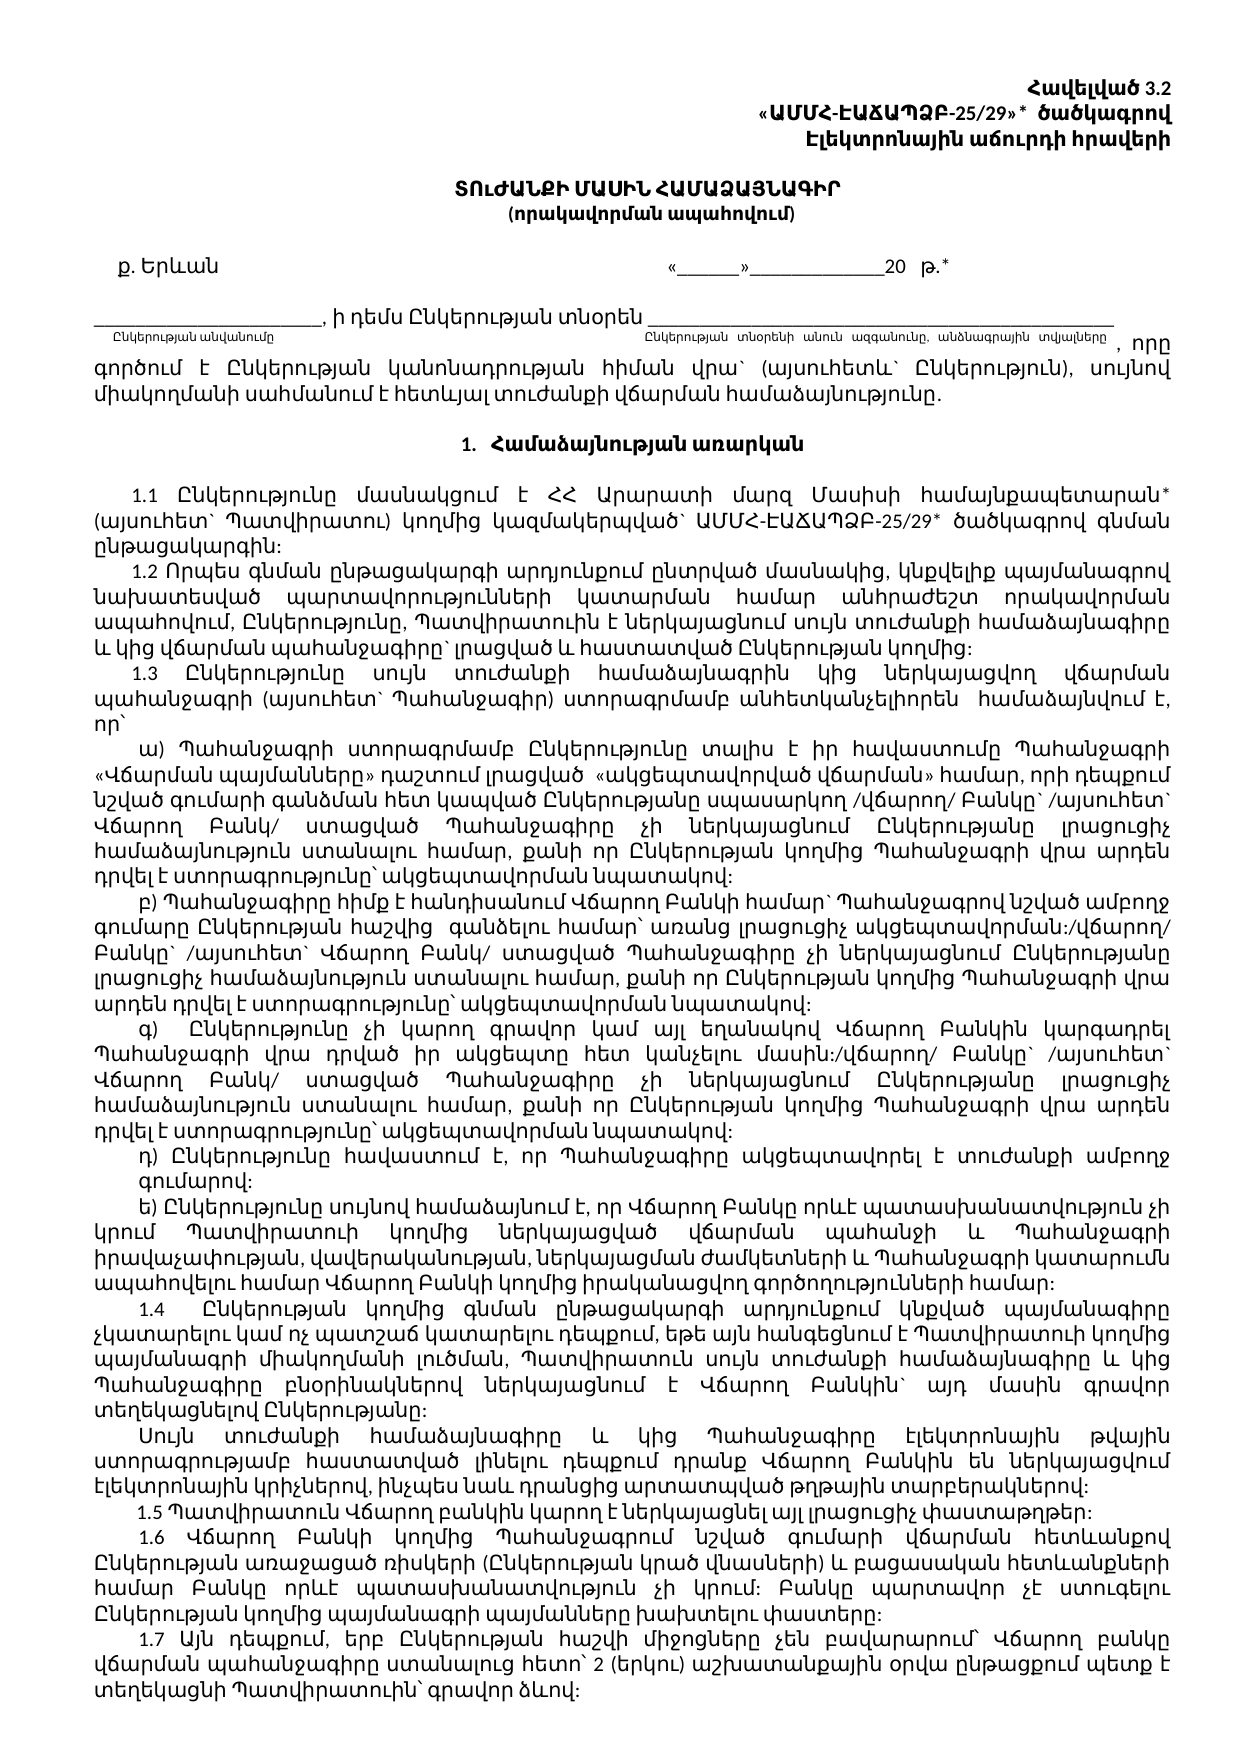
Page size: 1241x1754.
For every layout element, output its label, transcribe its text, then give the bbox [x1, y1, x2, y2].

text 1. Համաձայնության առարկան [94, 432, 1171, 457]
text 1.3 Ընկերությունը սույն տուժանքի համաձայնագրին կից ներկայացվող վճարման պահանջագրի (այսուհետ` Պահանջագիր) ստորագրմամբ անհետկանչելիորեն համաձայնվում է, որ՝ [94, 660, 1171, 737]
text 1.4 Ընկերության կողմից գնման ընթացակարգի արդյունքում կնքված պայմանագիրը չկատարելու կամ ոչ պատշաճ կատարելու դեպքում, եթե այն հանգեցնում է Պատվիրատուի կողմից պայմանագրի միակողմանի լուծման, Պատվիրատուն սույն տուժանքի համաձայնագիրը և կից Պահանջագիրը բնօրինակներով ներկայացնում է Վճարող Բանկին` այդ մասին գրավոր տեղեկացնելով Ընկերությանը: [94, 1296, 1171, 1423]
text 1.6 Վճարող Բանկի կողմից Պահանջագրում նշված գումարի վճարման հետևանքով Ընկերության առաջացած ռիսկերի (Ընկերության կրած վնասների) և բացասական հետևանքների համար Բանկը որևէ պատասխանատվություն չի կրում: Բանկը պարտավոր չէ ստուգելու Ընկերության կողմից պայմանագրի պայմանները խախտելու փաստերը: [94, 1524, 1171, 1626]
text Հավելված 3.2 [94, 75, 1171, 100]
text 1.1 Ընկերությունը մասնակցում է ՀՀ Արարատի մարզ Մասիսի համայնքապետարան* (այսուհետ` Պատվիրատու) կողմից կազմակերպված` ԱՄՄՀ-ԷԱՃԱՊՁԲ-25/29* ծածկագրով գնման ընթացակարգին: [94, 482, 1171, 559]
text դ) Ընկերությունը հավաստում է, որ Պահանջագիրը ակցեպտավորել է տուժանքի ամբողջ գումարով: [138, 1143, 1171, 1194]
text ք. Երևան «______»_____________20 թ.* [94, 254, 1171, 279]
text ՏՈւԺԱՆՔԻ ՄԱՍԻՆ ՀԱՄԱՁԱՅՆԱԳԻՐ [94, 177, 1171, 202]
text 1.7 Այն դեպքում, երբ Ընկերության հաշվի միջոցները չեն բավարարում՝ Վճարող բանկը վճարման պահանջագիրը ստանալուց հետո՝ 2 (երկու) աշխատանքային օրվա ընթացքում պետք է տեղեկացնի Պատվիրատուին՝ գրավոր ձևով: [94, 1626, 1171, 1702]
text գ) Ընկերությունը չի կարող գրավոր կամ այլ եղանակով Վճարող Բանկին կարգադրել Պահանջագրի վրա դրված իր ակցեպտը հետ կանչելու մասին:/վճարող/ Բանկը` /այսուհետ` Վճարող Բանկ/ ստացված Պահանջագիրը չի ներկայացնում Ընկերությանը լրացուցիչ համաձայնություն ստանալու համար, քանի որ Ընկերության կողմից Պահանջագրի վրա արդեն դրվել է ստորագրությունը՝ ակցեպտավորման նպատակով: [94, 1016, 1171, 1143]
text 1.2 Որպես գնման ընթացակարգի արդյունքում ընտրված մասնակից, կնքվելիք պայմանագրով նախատեսված պարտավորությունների կատարման համար անհրաժեշտ որակավորման ապահովում, Ընկերությունը, Պատվիրատուին է ներկայացնում սույն տուժանքի համաձայնագիրը և կից վճարման պահանջագիրը` լրացված և հաստատված Ընկերության կողմից: [94, 559, 1171, 660]
text ա) Պահանջագրի ստորագրմամբ Ընկերությունը տալիս է իր հավաստումը Պահանջագրի «Վճարման պայմանները» դաշտում լրացված «ակցեպտավորված վճարման» համար, որի դեպքում նշված գումարի գանձման հետ կապված Ընկերությանը սպասարկող /վճարող/ Բանկը` /այսուհետ` Վճարող Բանկ/ ստացված Պահանջագիրը չի ներկայացնում Ընկերությանը լրացուցիչ համաձայնություն ստանալու համար, քանի որ Ընկերության կողմից Պահանջագրի վրա արդեն դրվել է ստորագրությունը՝ ակցեպտավորման նպատակով: [94, 737, 1171, 889]
text (որակավորման ապահովում) [94, 202, 1171, 225]
text ե) Ընկերությունը սույնով համաձայնում է, որ Վճարող Բանկը որևէ պատասխանատվություն չի կրում Պատվիրատուի կողմից ներկայացված վճարման պահանջի և Պահանջագրի իրավաչափության, վավերականության, ներկայացման ժամկետների և Պահանջագրի կատարումն ապահովելու համար Վճարող Բանկի կողմից իրականացվող գործողությունների համար: [94, 1194, 1171, 1296]
text 1.5 Պատվիրատուն Վճարող բանկին կարող է ներկայացնել այլ լրացուցիչ փաստաթղթեր: [94, 1499, 1171, 1524]
text Ընկերության անվանումը Ընկերության տնօրենի անուն ազգանունը, անձնագրային տվյալները , որը գործում է Ընկերության կանոնադրության հիման վրա` (այսուհետև` Ընկերություն), սույնով միակողմանի սահմանում է հետևյալ տուժանքի վճարման համաձայնությունը. [94, 330, 1171, 406]
text Էլեկտրոնային աճուրդի հրավերի [94, 126, 1171, 151]
text «ԱՄՄՀ-ԷԱՃԱՊՁԲ-25/29»* ծածկագրով [94, 100, 1171, 126]
text ______________________, ի դեմս Ընկերության տնօրեն _____________________________________________ [94, 304, 1171, 330]
text Սույն տուժանքի համաձայնագիրը և կից Պահանջագիրը էլեկտրոնային թվային ստորագրությամբ հաստատված լինելու դեպքում դրանք Վճարող Բանկին են ներկայացվում էլեկտրոնային կրիչներով, ինչպես նաև դրանցից արտատպված թղթային տարբերակներով: [94, 1423, 1171, 1499]
text բ) Պահանջագիրը հիմք է հանդիսանում Վճարող Բանկի համար` Պահանջագրով նշված ամբողջ գումարը Ընկերության հաշվից գանձելու համար՝ առանց լրացուցիչ ակցեպտավորման:/վճարող/ Բանկը` /այսուհետ` Վճարող Բանկ/ ստացված Պահանջագիրը չի ներկայացնում Ընկերությանը լրացուցիչ համաձայնություն ստանալու համար, քանի որ Ընկերության կողմից Պահանջագրի վրա արդեն դրվել է ստորագրությունը՝ ակցեպտավորման նպատակով: [94, 889, 1171, 1016]
